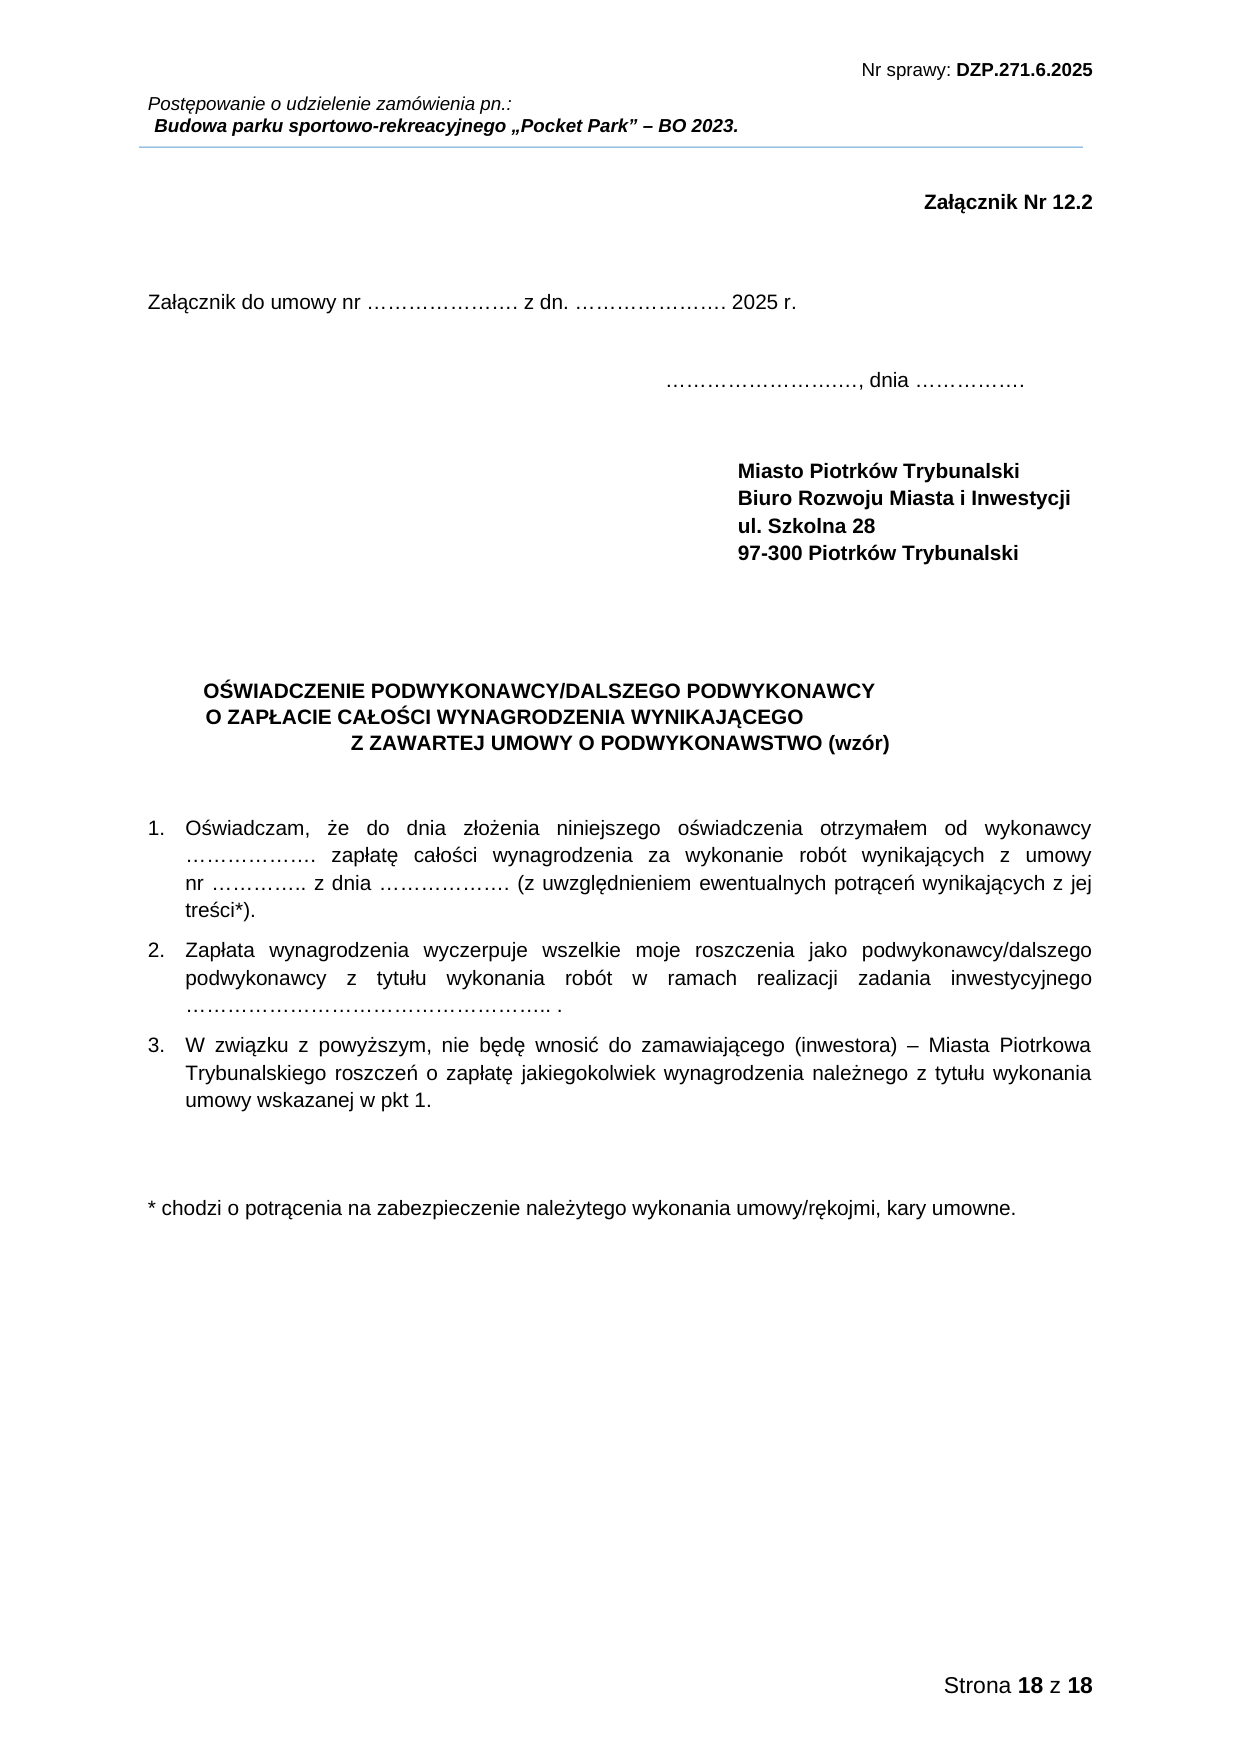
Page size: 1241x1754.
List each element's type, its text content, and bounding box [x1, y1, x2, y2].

text 97-300 Piotrków Trybunalski [738, 541, 1093, 565]
list Oświadczam, że do dnia złożenia niniejszego oświadczenia otrzymałem od wykonawcy ………………. zapłatę całości wynagrodzenia za wykonanie robót wynikających z umowy nr ………….. z dnia ………………. (z uwzględnieniem ewentualnych potrąceń wynikających z jej treści*). [148, 815, 1093, 922]
text * chodzi o potrącenia na zabezpieczenie należytego wykonania umowy/rękojmi, kary umowne. [148, 1195, 1093, 1219]
text Załącznik do umowy nr …………………. z dn. …………………. 2025 r. [148, 289, 1093, 313]
text ul. Szkolna 28 [738, 514, 1093, 538]
list Zapłata wynagrodzenia wyczerpuje wszelkie moje roszczenia jako podwykonawcy/dalszego podwykonawcy z tytułu wykonania robót w ramach realizacji zadania inwestycyjnego …………………………………………….. . [148, 938, 1093, 1017]
list W związku z powyższym, nie będę wnosić do zamawiającego (inwestora) – Miasta Piotrkowa Trybunalskiego roszczeń o zapłatę jakiegokolwiek wynagrodzenia należnego z tytułu wykonania umowy wskazanej w pkt 1. [148, 1033, 1093, 1112]
text OŚWIADCZENIE PODWYKONAWCY/DALSZEGO PODWYKONAWCY O ZAPŁACIE CAŁOŚCI WYNAGRODZENIA WYNIKAJĄCEGO Z ZAWARTEJ UMOWY O PODWYKONAWSTWO (wzór) [148, 679, 1093, 754]
text …………………….…, dnia ……………. [665, 368, 1093, 392]
text Miasto Piotrków Trybunalski [738, 459, 1093, 483]
text Biuro Rozwoju Miasta i Inwestycji [738, 486, 1093, 510]
text Załącznik Nr 12.2 [148, 190, 1093, 214]
